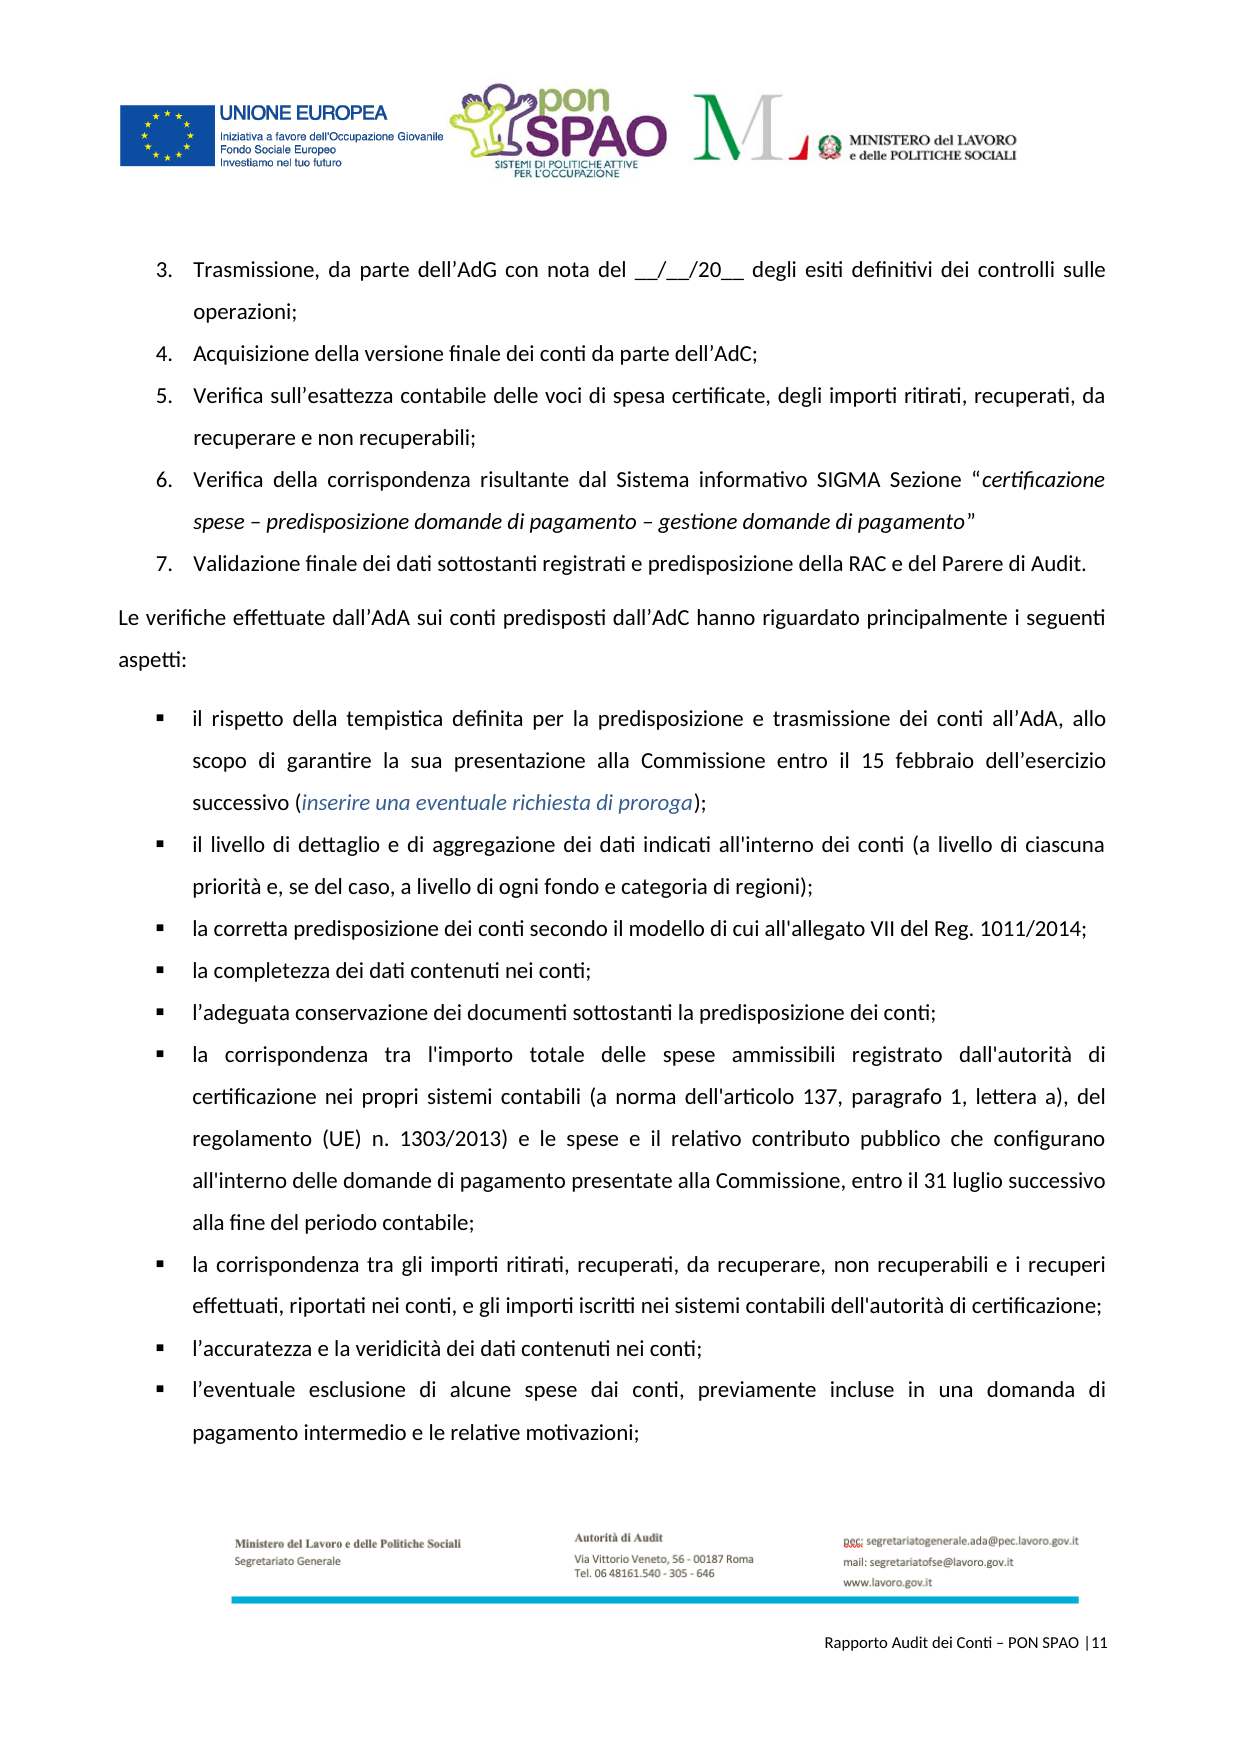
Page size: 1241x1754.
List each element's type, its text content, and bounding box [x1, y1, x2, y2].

list Acquisizione della versione finale dei conti da parte dell’AdC; [156, 339, 1107, 367]
list Verifica sull’esattezza contabile delle voci di spesa certificate, degli importi ritirati, recuperati, da recuperare e non recuperabili; [156, 381, 1107, 451]
list il rispetto della tempistica definita per la predisposizione e trasmissione dei conti all’AdA, allo scopo di garantire la sua presentazione alla Commissione entro il 15 febbraio dell’esercizio successivo (inserire una eventuale richiesta di proroga); [154, 704, 1107, 816]
list l’adeguata conservazione dei documenti sottostanti la predisposizione dei conti; [154, 998, 1107, 1026]
list la corrispondenza tra l'importo totale delle spese ammissibili registrato dall'autorità di certificazione nei propri sistemi contabili (a norma dell'articolo 137, paragrafo 1, lettera a), del regolamento (UE) n. 1303/2013) e le spese e il relativo contributo pubblico che configurano all'interno delle domande di pagamento presentate alla Commissione, entro il 31 luglio successivo alla fine del periodo contabile; [154, 1040, 1107, 1236]
list il livello di dettaglio e di aggregazione dei dati indicati all'interno dei conti (a livello di ciascuna priorità e, se del caso, a livello di ogni fondo e categoria di regioni); [154, 830, 1107, 900]
list l’eventuale esclusione di alcune spese dai conti, previamente incluse in una domanda di pagamento intermedio e le relative motivazioni; [154, 1376, 1107, 1446]
text Le verifiche effettuate dall’AdA sui conti predisposti dall’AdC hanno riguardato principalmente i seguenti aspetti: [118, 603, 1107, 673]
list Verifica della corrispondenza risultante dal Sistema informativo SIGMA Sezione “certificazione spese – predisposizione domande di pagamento – gestione domande di pagamento” [156, 465, 1107, 535]
picture [221, 1501, 1108, 1632]
list l’accuratezza e la veridicità dei dati contenuti nei conti; [154, 1334, 1107, 1362]
list Validazione finale dei dati sottostanti registrati e predisposizione della RAC e del Parere di Audit. [156, 549, 1107, 577]
list la corretta predisposizione dei conti secondo il modello di cui all'allegato VII del Reg. 1011/2014; [154, 914, 1107, 942]
list la completezza dei dati contenuti nei conti; [154, 956, 1107, 984]
list la corrispondenza tra gli importi ritirati, recuperati, da recuperare, non recuperabili e i recuperi effettuati, riportati nei conti, e gli importi iscritti nei sistemi contabili dell'autorità di certificazione; [154, 1250, 1107, 1320]
list Trasmissione, da parte dell’AdG con nota del __/__/20__ degli esiti definitivi dei controlli sulle operazioni; [156, 255, 1107, 325]
